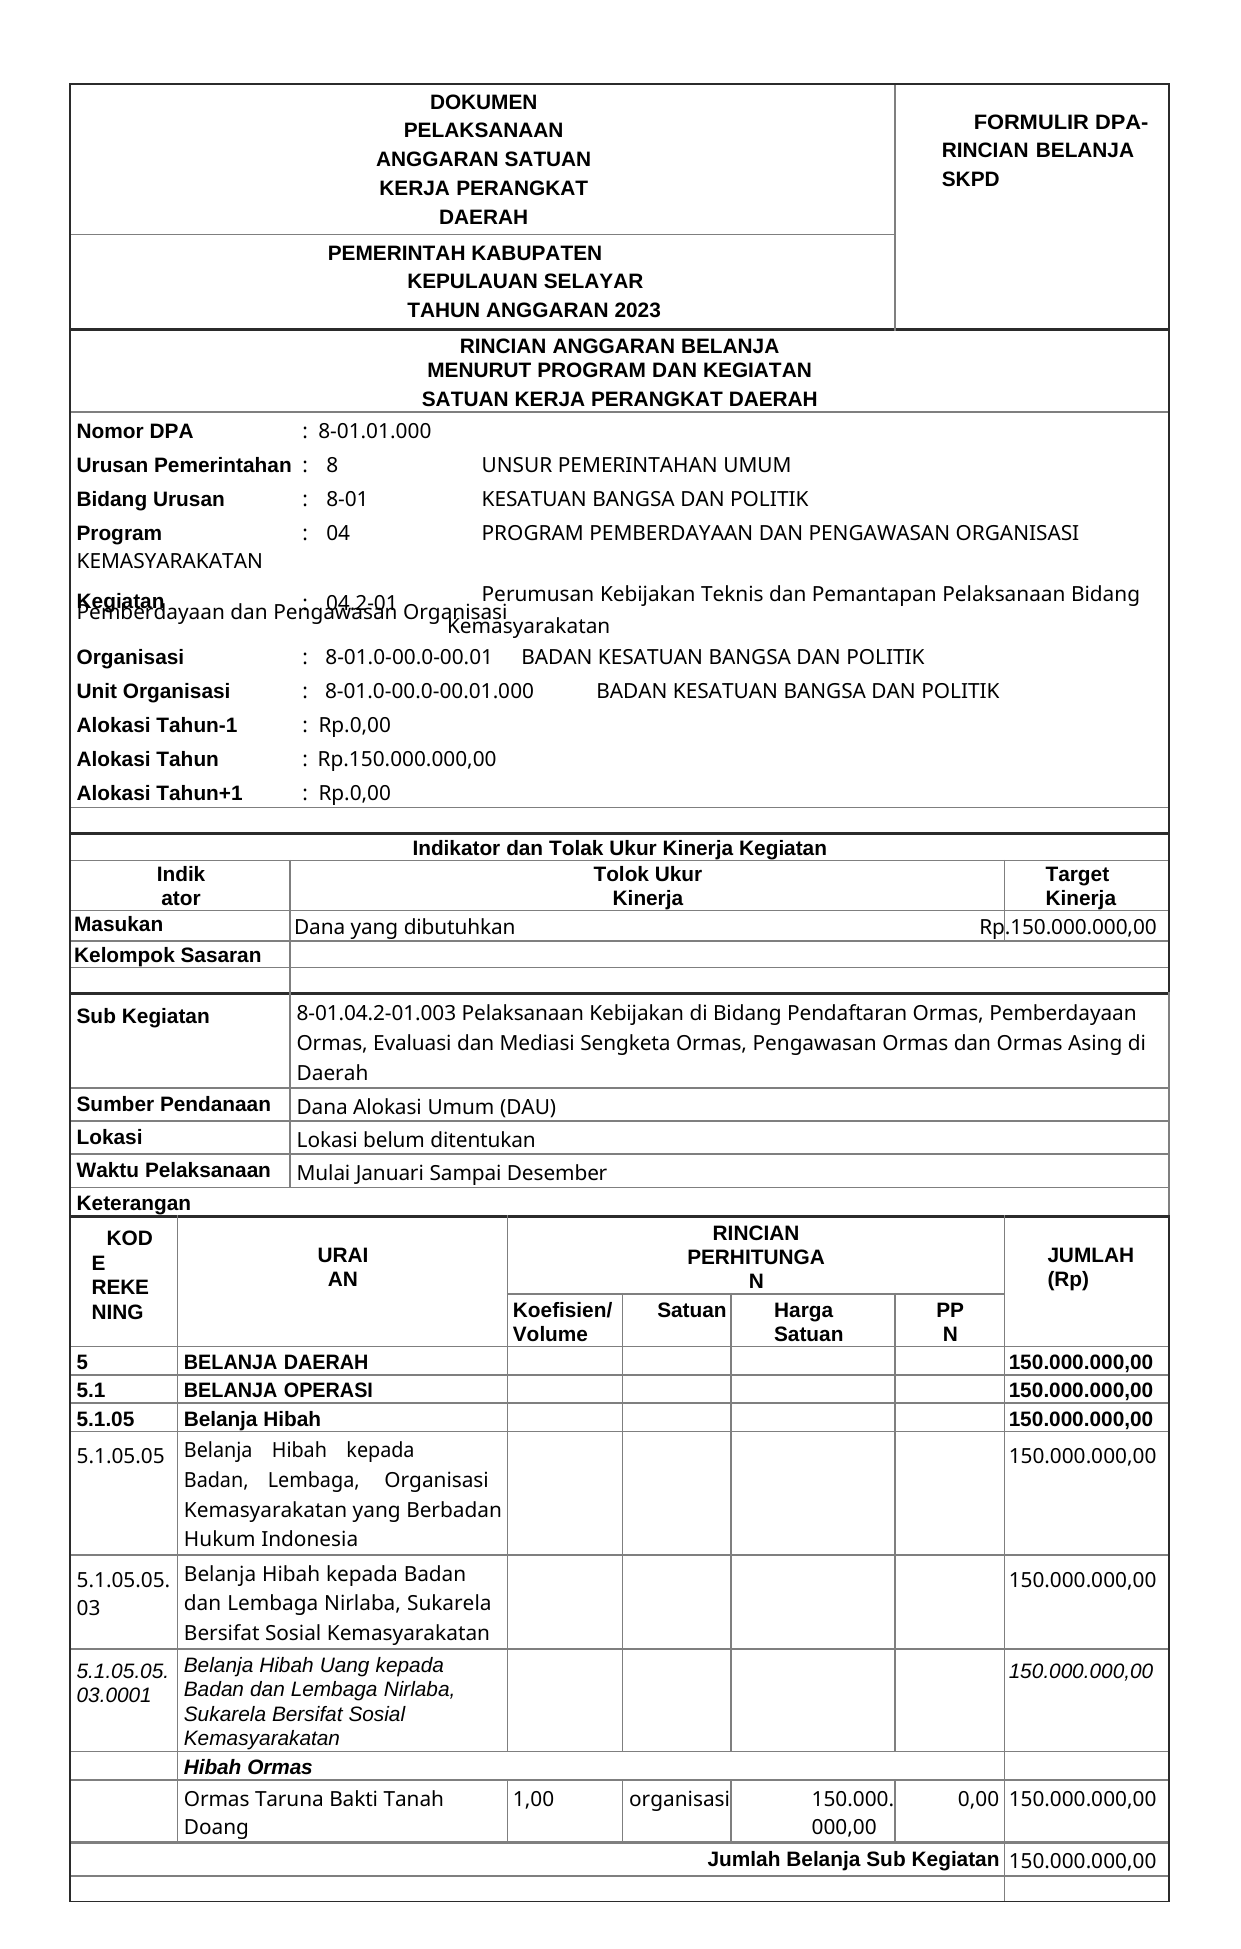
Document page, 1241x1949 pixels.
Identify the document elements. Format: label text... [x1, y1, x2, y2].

table_cell URAIAN [178, 1218, 507, 1346]
table_cell [71, 1752, 177, 1779]
table_cell 5.1.05.05 [71, 1432, 177, 1554]
table_cell Hibah Ormas [178, 1752, 1004, 1779]
table_header DOKUMEN PELAKSANAAN ANGGARAN SATUAN KERJA PERANGKAT DAERAH [71, 85, 894, 234]
table_cell [732, 1556, 894, 1648]
table_cell [71, 808, 1168, 832]
table_cell [623, 1376, 730, 1402]
table_cell BELANJA OPERASI [178, 1376, 507, 1402]
table_cell Lokasi [71, 1122, 289, 1153]
table_cell 150.000.000,00 [1005, 1650, 1168, 1751]
table_cell 5 [71, 1347, 177, 1374]
table_cell [732, 1404, 894, 1431]
table_cell [508, 1376, 622, 1402]
table_cell [896, 1376, 1004, 1402]
table_cell [732, 1650, 894, 1751]
table_cell [508, 1404, 622, 1431]
table_cell Belanja Hibah kepada Badan dan Lembaga Nirlaba, Sukarela Bersifat Sosial Kemasyarakatan [178, 1556, 507, 1648]
table_cell Waktu Pelaksanaan [71, 1155, 289, 1186]
table_cell [732, 1347, 894, 1374]
table_cell Mulai Januari Sampai Desember [291, 1155, 1168, 1186]
table_cell 5.1 [71, 1376, 177, 1402]
table_cell KODE REKENING [71, 1218, 177, 1346]
table_header FORMULIR DPA- RINCIAN BELANJA SKPD [896, 85, 1168, 328]
table_cell 0,00 [896, 1781, 1004, 1841]
table_cell [896, 1556, 1004, 1648]
table_cell [1005, 1752, 1168, 1779]
table_cell 8-01.04.2-01.003 Pelaksanaan Kebijakan di Bidang Pendaftaran Ormas, Pemberdayaan Ormas, Evaluasi dan Mediasi Sengketa Ormas, Pengawasan Ormas dan Ormas Asing di Daerah [291, 995, 1168, 1087]
table_cell [896, 1650, 1004, 1751]
table_cell 150.000.000,00 [1005, 1432, 1168, 1554]
table_cell 150.000.000,00 [1005, 1556, 1168, 1648]
table_cell [291, 942, 1168, 966]
table_cell [623, 1650, 730, 1751]
table_cell [71, 1781, 177, 1841]
table_cell 150.000.000,00 [1005, 1347, 1168, 1374]
table_cell [896, 1432, 1004, 1554]
table_cell Belanja Hibah [178, 1404, 507, 1431]
table_cell 150.000.000,00 [1005, 1781, 1168, 1841]
table_cell [71, 968, 289, 992]
table_cell 5.1.05 [71, 1404, 177, 1431]
table_cell RINCIAN ANGGARAN BELANJA MENURUT PROGRAM DAN KEGIATAN SATUAN KERJA PERANGKAT DAERAH [71, 331, 1168, 411]
table_cell Keterangan [71, 1188, 1168, 1215]
table_cell [623, 1556, 730, 1648]
table_cell 1,00 [508, 1781, 622, 1841]
table_cell 150.000.000,00 [1005, 1404, 1168, 1431]
table_cell [732, 1376, 894, 1402]
table_cell Kelompok Sasaran [71, 942, 289, 966]
table_cell JUMLAH (Rp) [1005, 1218, 1168, 1346]
table_cell 5.1.05.05.03.0001 [71, 1650, 177, 1751]
table_cell Dana yang dibutuhkan [291, 911, 1004, 940]
table_cell Ormas Taruna Bakti Tanah Doang [178, 1781, 507, 1841]
table_cell Sub Kegiatan [71, 995, 289, 1087]
table_cell [71, 1877, 1004, 1901]
table_cell Sumber Pendanaan [71, 1089, 289, 1120]
table_cell [732, 1432, 894, 1554]
table_cell Target Kinerja [1005, 861, 1168, 910]
table_cell organisasi [623, 1781, 730, 1841]
table_cell [623, 1404, 730, 1431]
table_cell Belanja Hibah kepada Badan, Lembaga, Organisasi Kemasyarakatan yang Berbadan Hukum Indonesia [178, 1432, 507, 1554]
table_cell Rp.150.000.000,00 [1005, 911, 1168, 940]
table_cell [623, 1347, 730, 1374]
table_cell PPN [896, 1295, 1004, 1346]
table_cell [508, 1650, 622, 1751]
table_cell Masukan [71, 911, 289, 940]
table_cell 150.000.000,00 [1005, 1844, 1168, 1875]
table_cell [1005, 1877, 1168, 1901]
table_cell [896, 1347, 1004, 1374]
table_cell Harga Satuan [732, 1295, 894, 1346]
table_cell Tolok Ukur Kinerja [291, 861, 1004, 910]
table_cell Satuan [623, 1295, 730, 1346]
table_cell 150.000.000,00 [732, 1781, 894, 1841]
table_cell Dana Alokasi Umum (DAU) [291, 1089, 1168, 1120]
table_cell [508, 1556, 622, 1648]
table_cell Jumlah Belanja Sub Kegiatan [71, 1844, 1004, 1875]
table_cell [508, 1432, 622, 1554]
table_cell Indikator dan Tolak Ukur Kinerja Kegiatan [71, 835, 1168, 860]
table_cell 5.1.05.05.03 [71, 1556, 177, 1648]
table_cell BELANJA DAERAH [178, 1347, 507, 1374]
table_cell Koefisien/Volume [508, 1295, 622, 1346]
table_cell PEMERINTAH KABUPATEN KEPULAUAN SELAYAR TAHUN ANGGARAN 2023 [71, 235, 894, 328]
table_cell [623, 1432, 730, 1554]
table_cell RINCIAN PERHITUNGAN [508, 1218, 1004, 1293]
table_cell Nomor DPA : 8-01.01.000 Urusan Pemerintahan : 8 UNSUR PEMERINTAHAN UMUM Bidang Urusan : 8-01 KESATUAN BANGSA DAN POLITIK Program : 04 PROGRAM PEMBERDAYAAN DAN PENGAWASAN ORGANISASI KEMASYARAKATAN Kegiatan : 04.2-01 Perumusan Kebijakan Teknis dan Pemantapan Pelaksanaan Bidang Pemberdayaan dan Pengawasan Organisasi Kemasyarakatan Organisasi : 8-01.0-00.0-00.01 BADAN KESATUAN BANGSA DAN POLITIK Unit Organisasi : 8-01.0-00.0-00.01.000 BADAN KESATUAN BANGSA DAN POLITIK Alokasi Tahun-1 : Rp.0,00 Alokasi Tahun : Rp.150.000.000,00 Alokasi Tahun+1 : Rp.0,00 [71, 413, 1168, 807]
table_cell Indikator [71, 861, 289, 910]
table_cell [291, 968, 1168, 992]
table_cell Lokasi belum ditentukan [291, 1122, 1168, 1153]
table_cell 150.000.000,00 [1005, 1376, 1168, 1402]
table_cell [896, 1404, 1004, 1431]
table_cell [508, 1347, 622, 1374]
table_cell Belanja Hibah Uang kepada Badan dan Lembaga Nirlaba, Sukarela Bersifat Sosial Kemasyarakatan [178, 1650, 507, 1751]
